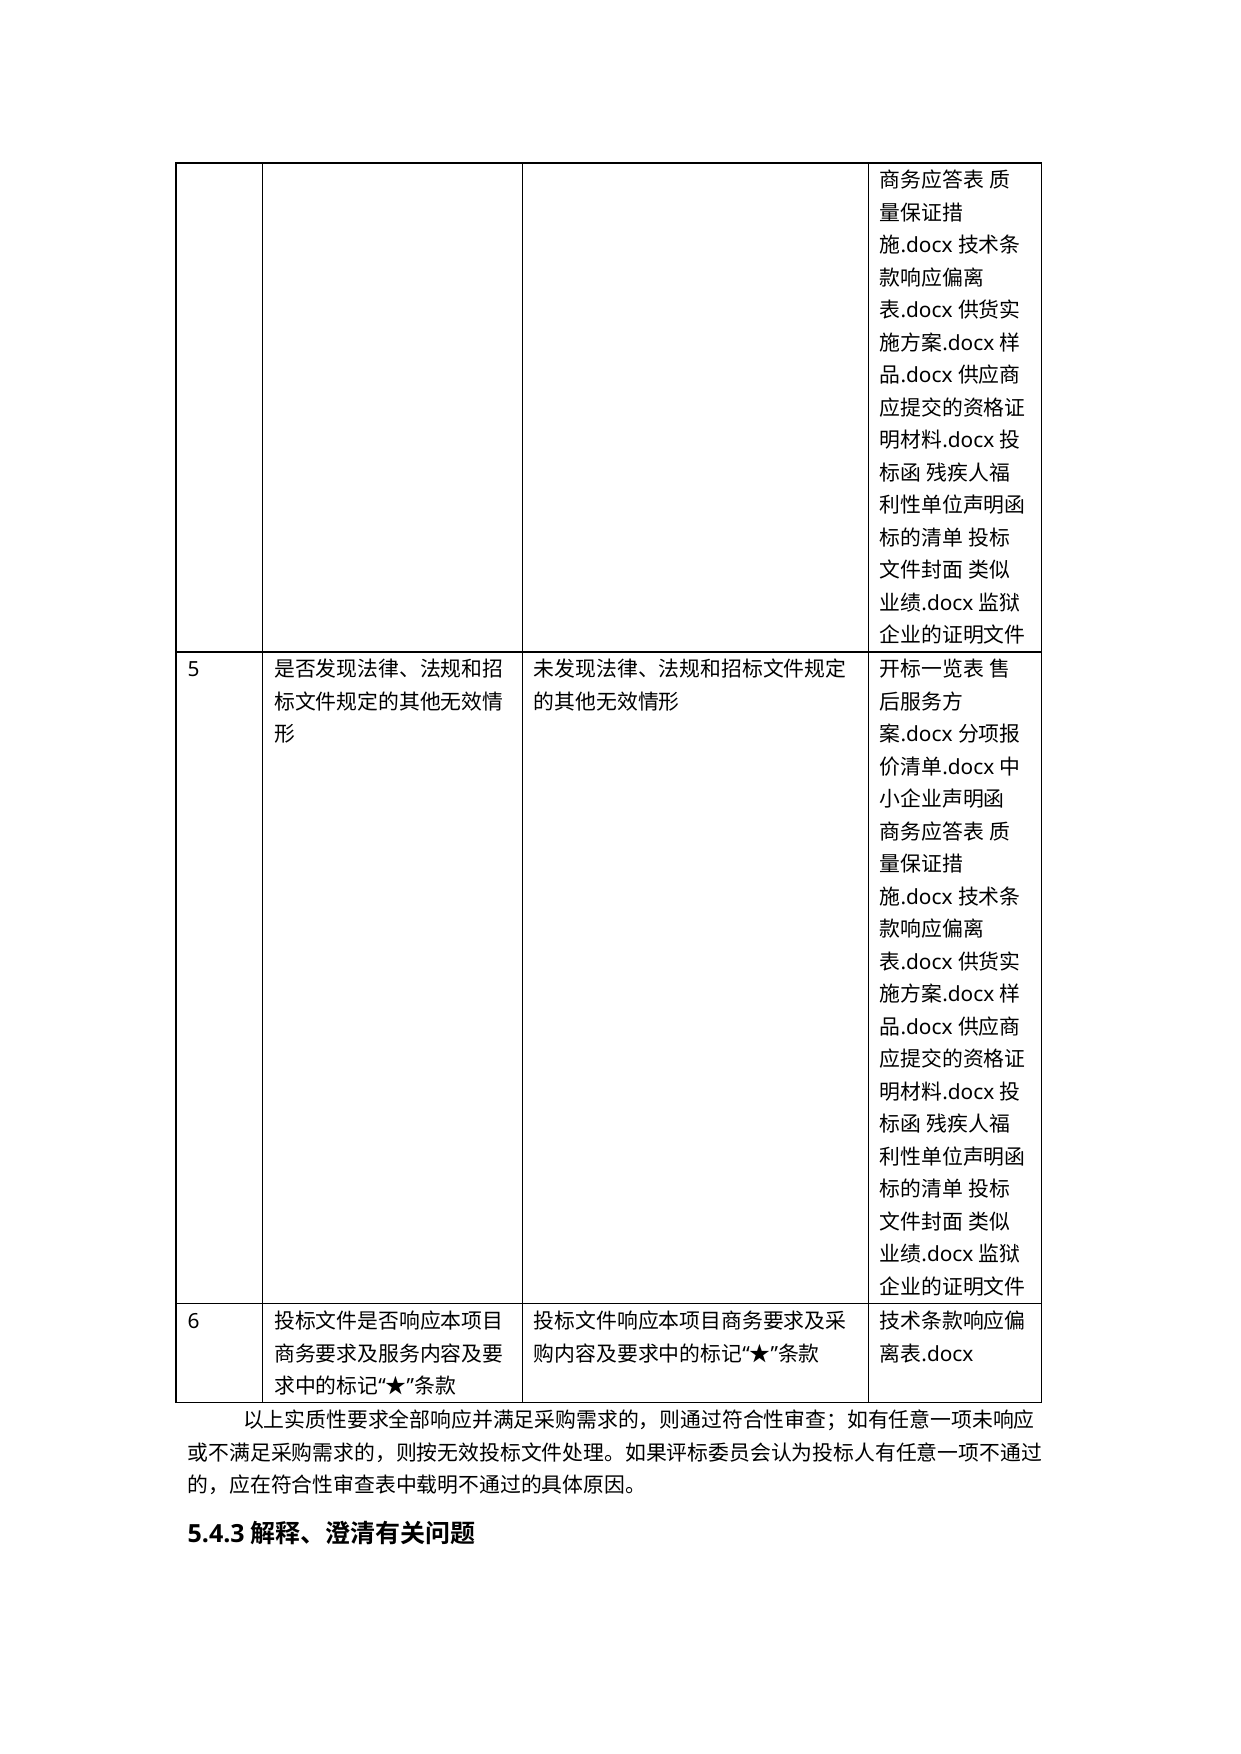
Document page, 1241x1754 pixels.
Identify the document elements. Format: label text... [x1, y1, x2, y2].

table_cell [523, 164, 868, 651]
table_cell 投标文件响应本项目商务要求及采购内容及要求中的标记“★”条款 [523, 1304, 868, 1402]
table_cell 6 [177, 1304, 262, 1402]
table_cell 技术条款响应偏离表.docx [869, 1304, 1041, 1402]
table_cell 是否发现法律、法规和招标文件规定的其他无效情形 [263, 653, 522, 1303]
table_cell 未发现法律、法规和招标文件规定的其他无效情形 [523, 653, 868, 1303]
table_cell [263, 164, 522, 651]
table_cell 投标文件是否响应本项目商务要求及服务内容及要求中的标记“★”条款 [263, 1304, 522, 1402]
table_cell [869, 164, 1041, 651]
text 5.4.3解释、澄清有关问题 [187, 1501, 1053, 1566]
table_cell 5 [177, 653, 262, 1303]
text 以上实质性要求全部响应并满足采购需求的，则通过符合性审查；如有任意一项未响应或不满足采购需求的，则按无效投标文件处理。如果评标委员会认为投标人有任意一项不通过的，应在符合性审查表中载明不通过的具体原因。 [187, 1403, 1053, 1501]
table_cell 4 [177, 164, 262, 651]
